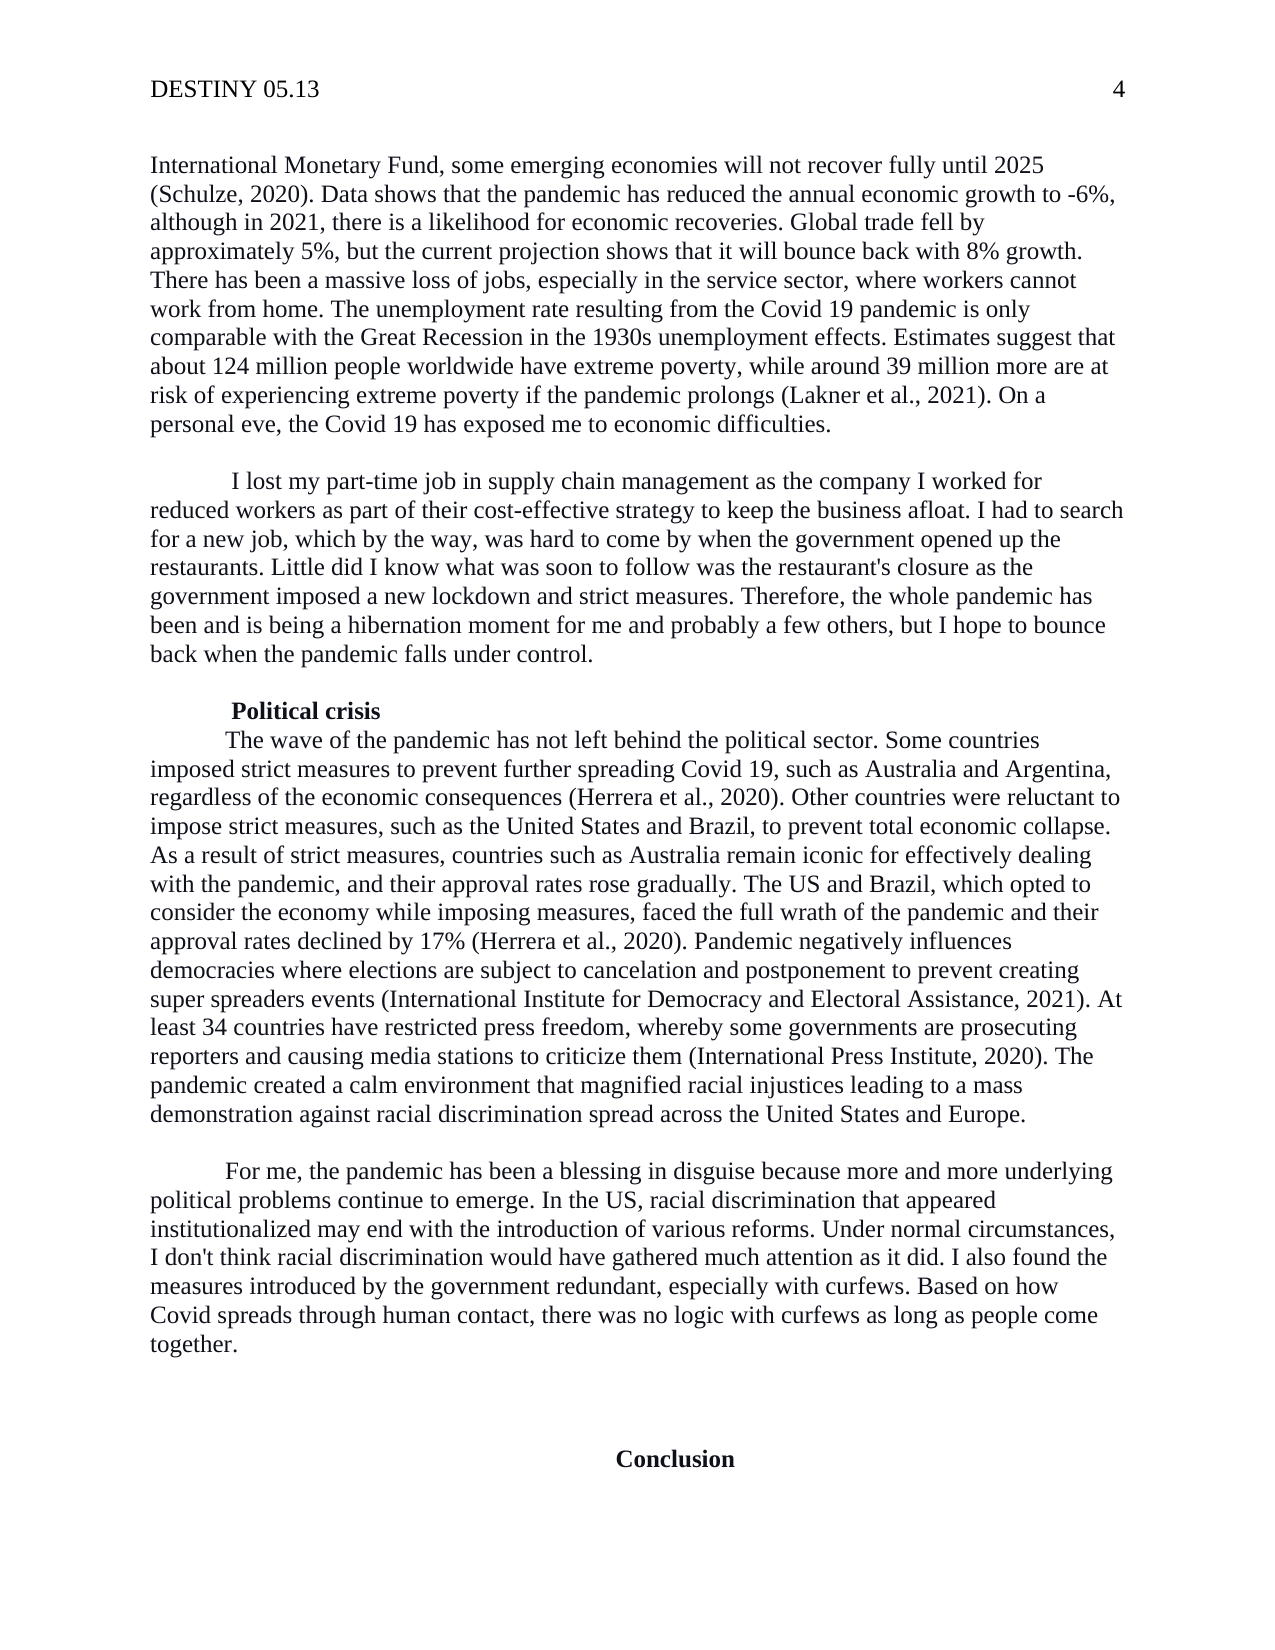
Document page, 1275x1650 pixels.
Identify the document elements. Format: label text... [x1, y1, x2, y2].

text The wave of the pandemic has not left behind the political sector. Some countries imposed strict measures to prevent further spreading Covid 19, such as Australia and Argentina, regardless of the economic consequences (Herrera et al., 2020). Other countries were reluctant to impose strict measures, such as the United States and Brazil, to prevent total economic collapse. As a result of strict measures, countries such as Australia remain iconic for effectively dealing with the pandemic, and their approval rates rose gradually. The US and Brazil, which opted to consider the economy while imposing measures, faced the full wrath of the pandemic and their approval rates declined by 17% (Herrera et al., 2020). Pandemic negatively influences democracies where elections are subject to cancelation and postponement to prevent creating super spreaders events (International Institute for Democracy and Electoral Assistance, 2021). At least 34 countries have restricted press freedom, whereby some governments are prosecuting reporters and causing media stations to criticize them (International Press Institute, 2020). The pandemic created a calm environment that magnified racial injustices leading to a mass demonstration against racial discrimination spread across the United States and Europe. [150, 725, 1125, 1127]
text For me, the pandemic has been a blessing in disguise because more and more underlying political problems continue to emerge. In the US, racial discrimination that appeared institutionalized may end with the introduction of various reforms. Under normal circumstances, I don't think racial discrimination would have gathered much attention as it did. I also found the measures introduced by the government redundant, especially with curfews. Based on how Covid spreads through human contact, there was no logic with curfews as long as people come together. [150, 1156, 1125, 1357]
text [150, 150, 1125, 437]
text Conclusion [150, 1444, 1125, 1472]
text I lost my part-time job in supply chain management as the company I worked for reduced workers as part of their cost-effective strategy to keep the business afloat. I had to search for a new job, which by the way, was hard to come by when the government opened up the restaurants. Little did I know what was soon to follow was the restaurant's closure as the government imposed a new lockdown and strict measures. Therefore, the whole pandemic has been and is being a hibernation moment for me and probably a few others, but I hope to bounce back when the pandemic falls under control. [150, 466, 1125, 667]
text Political crisis [150, 696, 1125, 725]
